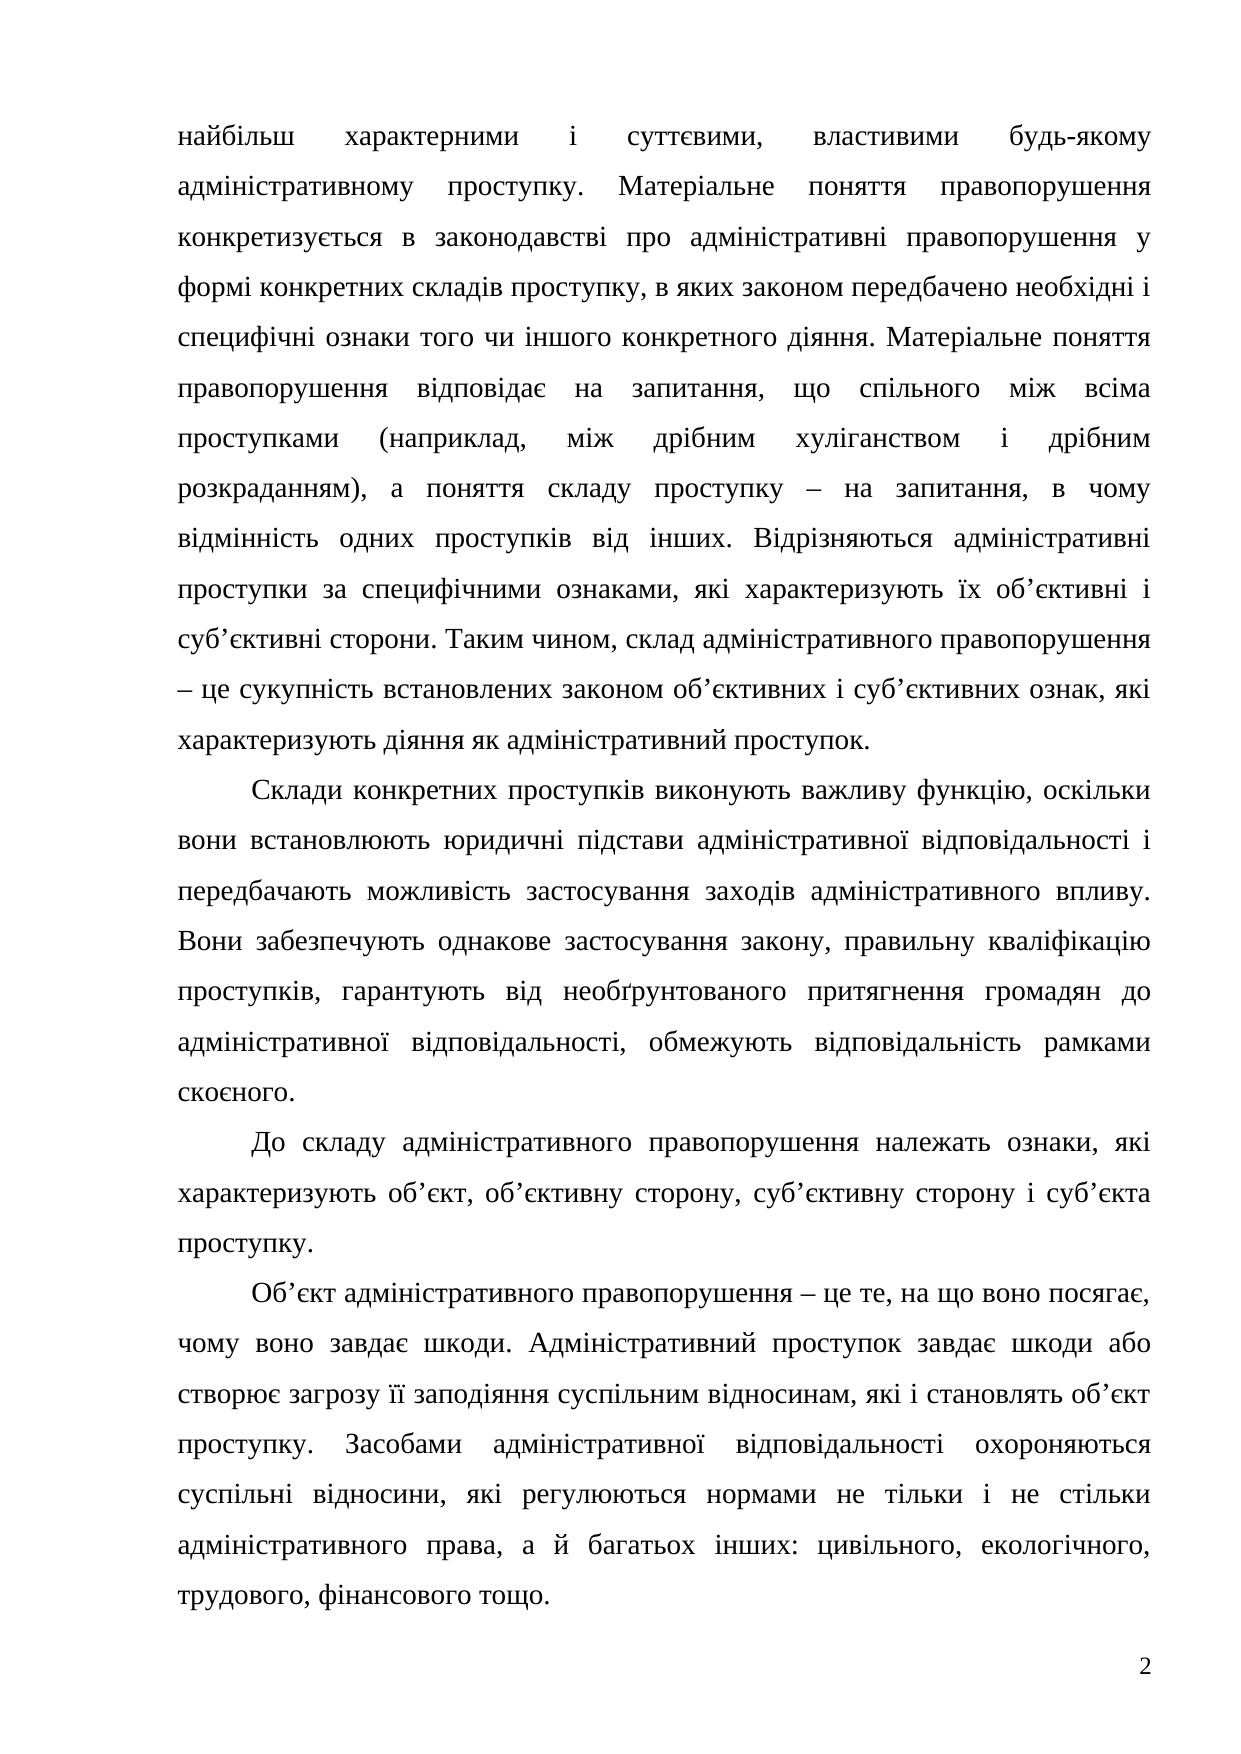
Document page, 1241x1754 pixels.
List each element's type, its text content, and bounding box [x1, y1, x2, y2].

text Об’єкт адміністративного правопорушення – це те, на що воно посягає, чому воно завдає шкоди. Адміністративний проступок завдає шкоди або створює загрозу її заподіяння суспільним відносинам, які і становлять об’єкт проступку. Засобами адміністративної відповідальності охороняються суспільні відносини, які регулюються нормами не тільки і не стільки адміністративного права, а й багатьох інших: цивільного, екологічного, трудового, фінансового тощо. [177, 1275, 1152, 1611]
text Склади конкретних проступків виконують важливу функцію, оскільки вони встановлюють юридичні підстави адміністративної відповідальності і передбачають можливість застосування заходів адміністративного впливу. Вони забезпечують однакове застосування закону, правильну кваліфікацію проступків, гарантують від необґрунтованого притягнення громадян до адміністративної відповідальності, обмежують відповідальність рамками скоєного. [177, 772, 1152, 1108]
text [177, 118, 1152, 755]
text До складу адміністративного правопорушення належать ознаки, які характеризують об’єкт, об’єктивну сторону, суб’єктивну сторону і суб’єкта проступку. [177, 1124, 1152, 1258]
